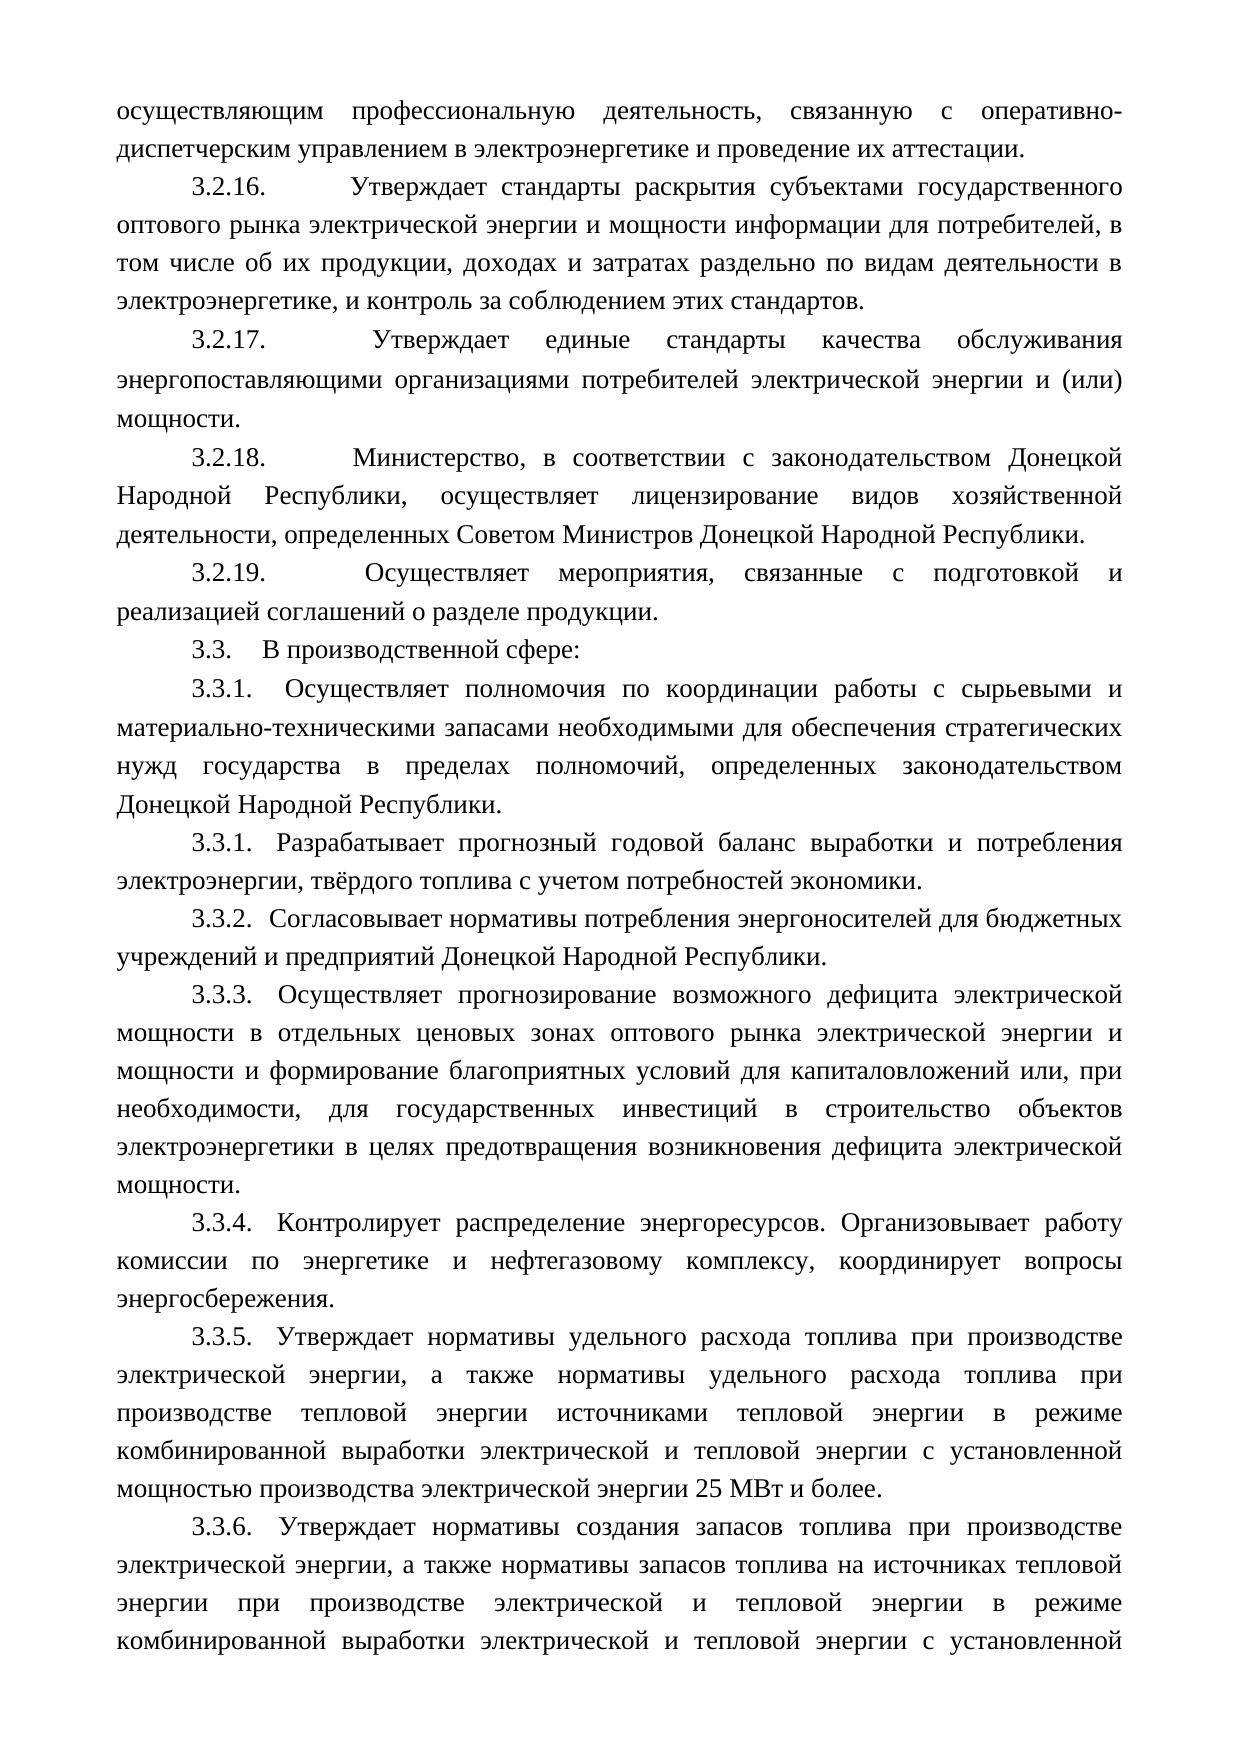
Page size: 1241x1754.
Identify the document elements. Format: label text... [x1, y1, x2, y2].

list Осуществляет полномочия по координации работы с сырьевыми и материально-техническими запасами необходимыми для обеспечения стратегических нужд государства в пределах полномочий, определенных законодательством Донецкой Народной Республики. [116, 667, 1123, 821]
list Согласовывает нормативы потребления энергоносителей для бюджетных учреждений и предприятий Донецкой Народной Республики. [116, 897, 1123, 973]
list Разрабатывает прогнозный годовой баланс выработки и потребления электроэнергии, твёрдого топлива с учетом потребностей экономики. [116, 821, 1123, 897]
list Осуществляет прогнозирование возможного дефицита электрической мощности в отдельных ценовых зонах оптового рынка электрической энергии и мощности и формирование благоприятных условий для капиталовложений или, при необходимости, для государственных инвестиций в строительство объектов электроэнергетики в целях предотвращения возникновения дефицита электрической мощности. [116, 973, 1123, 1201]
list Министерство, в соответствии с законодательством Донецкой Народной Республики, осуществляет лицензирование видов хозяйственной деятельности, определенных Советом Министров Донецкой Народной Республики. [116, 435, 1123, 551]
list Утверждает нормативы удельного расхода топлива при производстве электрической энергии, а также нормативы удельного расхода топлива при производстве тепловой энергии источниками тепловой энергии в режиме комбинированной выработки электрической и тепловой энергии с установленной мощностью производства электрической энергии 25 МВт и более. [116, 1315, 1123, 1505]
list Контролирует распределение энергоресурсов. Организовывает работу комиссии по энергетике и нефтегазовому комплексу, координирует вопросы энергосбережения. [116, 1201, 1123, 1315]
list Осуществляет мероприятия, связанные с подготовкой и реализацией соглашений о разделе продукции. [116, 551, 1123, 628]
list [116, 1505, 1123, 1657]
list Утверждает стандарты раскрытия субъектами государственного оптового рынка электрической энергии и мощности информации для потребителей, в том числе об их продукции, доходах и затратах раздельно по видам деятельности в электроэнергетике, и контроль за соблюдением этих стандартов. [116, 165, 1123, 317]
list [116, 89, 1123, 165]
list В производственной сфере: [116, 628, 1128, 667]
list Утверждает единые стандарты качества обслуживания энергопоставляющими организациями потребителей электрической энергии и (или) мощности. [116, 317, 1123, 435]
